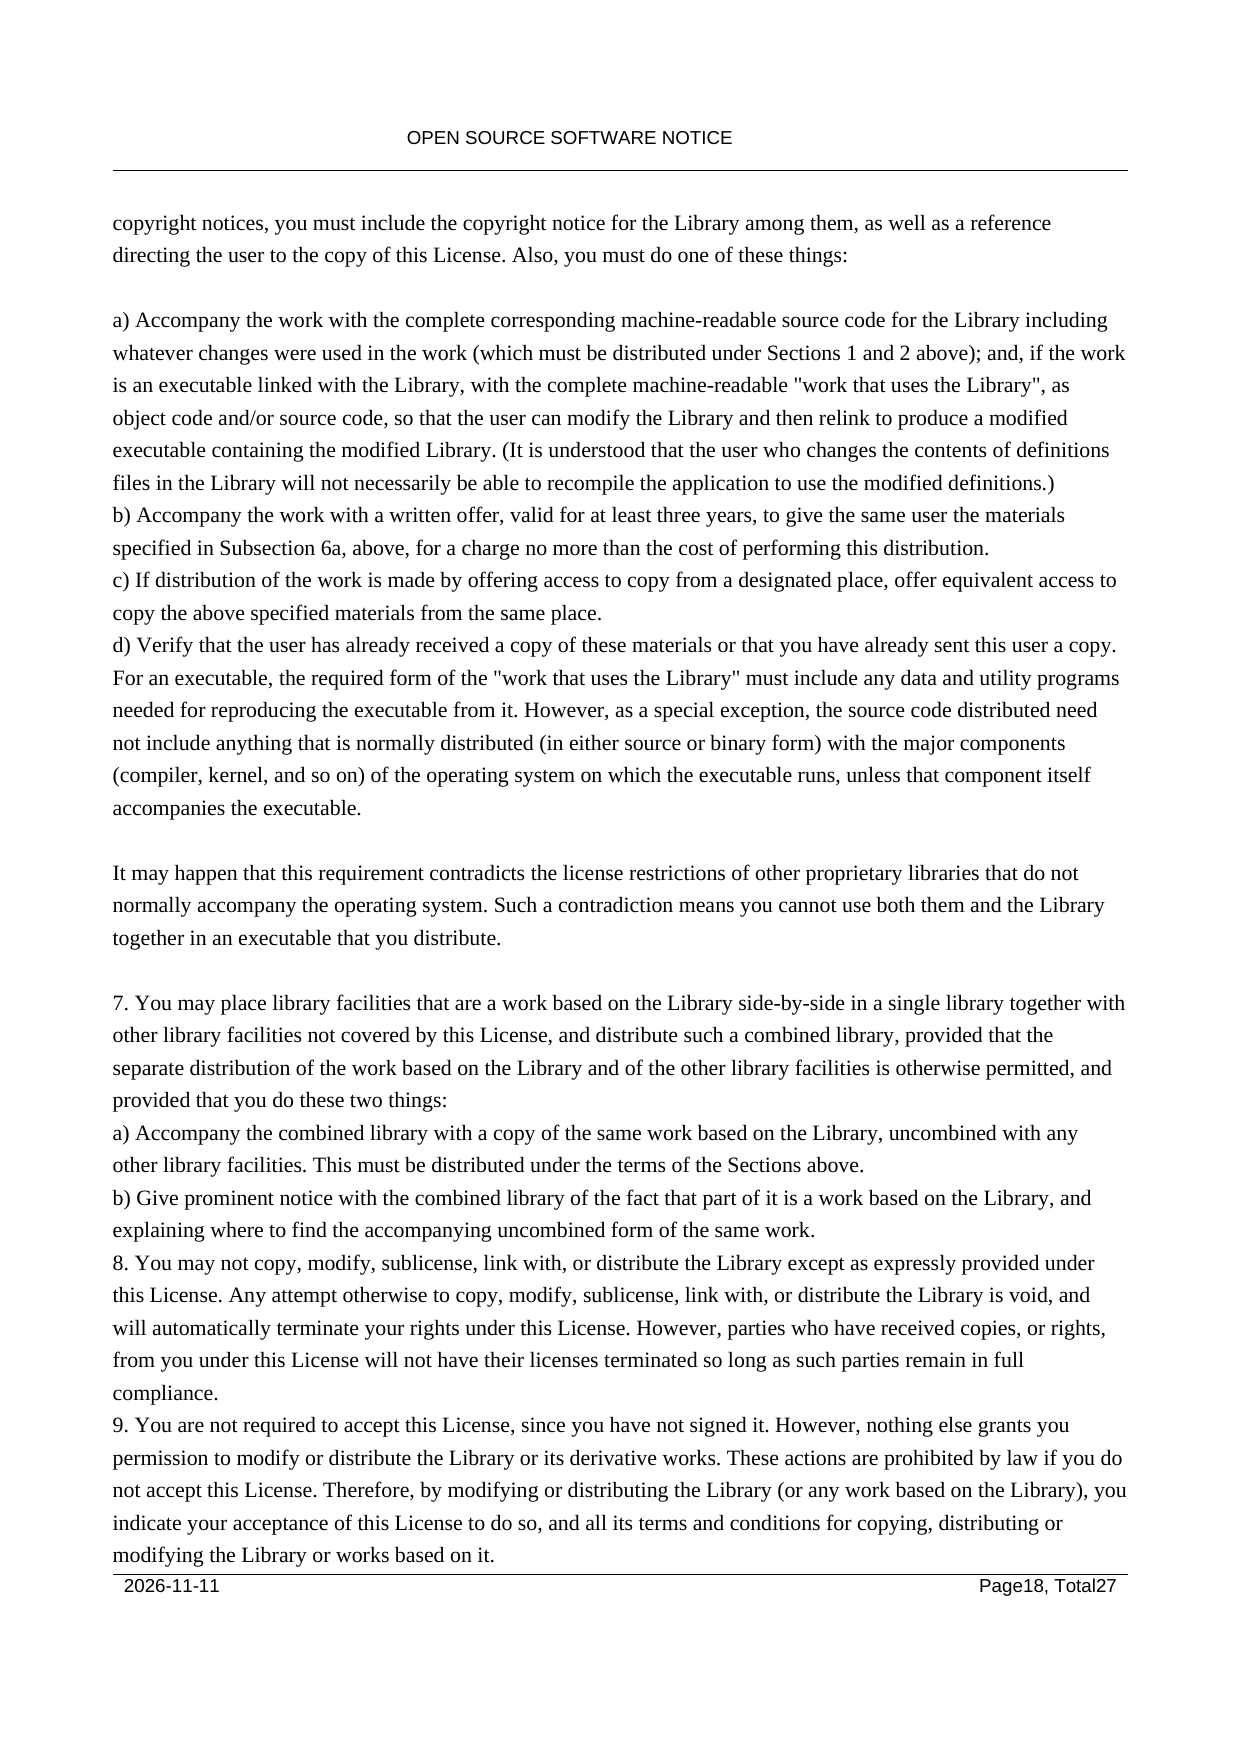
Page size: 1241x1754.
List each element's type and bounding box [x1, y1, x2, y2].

text [112, 206, 1128, 1571]
